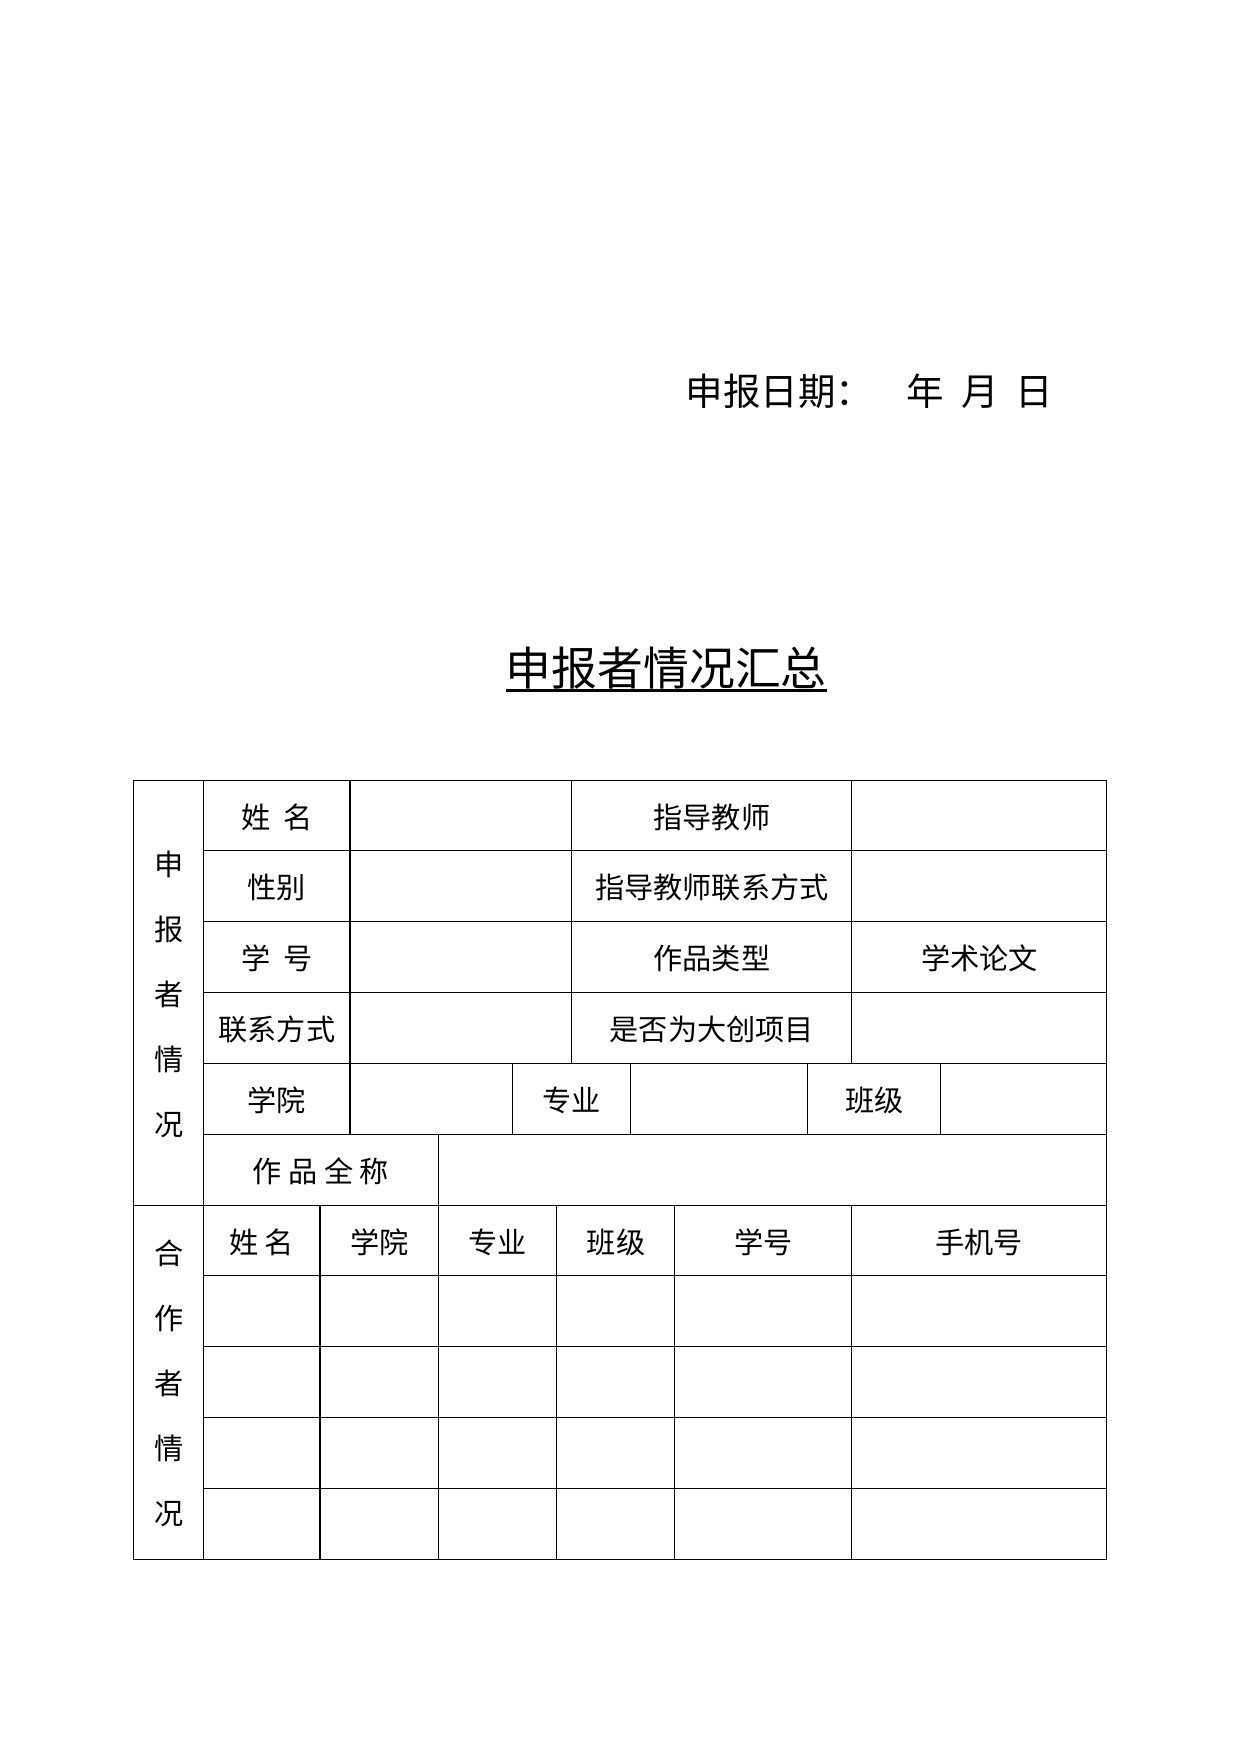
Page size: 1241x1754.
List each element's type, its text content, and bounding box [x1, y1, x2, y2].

table_cell 专业 [513, 1064, 630, 1134]
table_cell [351, 993, 571, 1063]
table_cell [675, 1347, 851, 1417]
table_cell 联系方式 [204, 993, 349, 1063]
table_cell [852, 1347, 1106, 1417]
table_cell [321, 1276, 438, 1346]
table_cell [852, 1418, 1106, 1488]
table_cell [852, 851, 1106, 921]
text 申报日期： 年 月 日 [187, 357, 1053, 422]
table_cell [351, 1064, 512, 1134]
table_cell [439, 1347, 556, 1417]
table_cell [321, 1418, 438, 1488]
table_cell [852, 993, 1106, 1063]
table_cell [351, 851, 571, 921]
table_cell 合 作者 情况 [134, 1206, 203, 1559]
table_cell 是否为大创项目 [572, 993, 851, 1063]
table_cell [439, 1489, 556, 1559]
table_header 指导教师 [572, 781, 851, 850]
table_cell 姓 名 [204, 1206, 319, 1275]
table_cell [439, 1418, 556, 1488]
table_cell [941, 1064, 1106, 1134]
table_cell [675, 1418, 851, 1488]
table_cell [204, 1489, 319, 1559]
table_cell 专业 [439, 1206, 556, 1275]
table_header [852, 781, 1106, 850]
table_cell 手机号 [852, 1206, 1106, 1275]
table_cell 作 品 全 称 [204, 1135, 438, 1204]
table_cell [439, 1135, 1106, 1204]
table_cell [631, 1064, 807, 1134]
table_header 姓 名 [204, 781, 349, 850]
table_cell [204, 1347, 319, 1417]
table_cell [675, 1276, 851, 1346]
table_cell [675, 1489, 851, 1559]
table_cell 班级 [557, 1206, 674, 1275]
table_cell 作品类型 [572, 922, 851, 992]
table_cell [439, 1276, 556, 1346]
table_cell 性别 [204, 851, 349, 921]
table_cell 学院 [321, 1206, 438, 1275]
table_cell [351, 922, 571, 992]
table_cell 学 号 [204, 922, 349, 992]
table_cell [852, 1276, 1106, 1346]
table_header [351, 781, 571, 850]
table_header 申报者情况 [134, 781, 203, 1204]
table_cell [204, 1418, 319, 1488]
table_cell [557, 1418, 674, 1488]
table_cell 班级 [808, 1064, 940, 1134]
table_cell 指导教师联系方式 [572, 851, 851, 921]
table_cell [321, 1347, 438, 1417]
text 申报者情况汇总 [187, 617, 1053, 714]
table_cell [557, 1489, 674, 1559]
table_cell [557, 1347, 674, 1417]
table_cell 学院 [204, 1064, 349, 1134]
table_cell [852, 1489, 1106, 1559]
table_cell 学术论文 [852, 922, 1106, 992]
table_cell [321, 1489, 438, 1559]
table_cell [204, 1276, 319, 1346]
table_cell [557, 1276, 674, 1346]
table_cell 学号 [675, 1206, 851, 1275]
